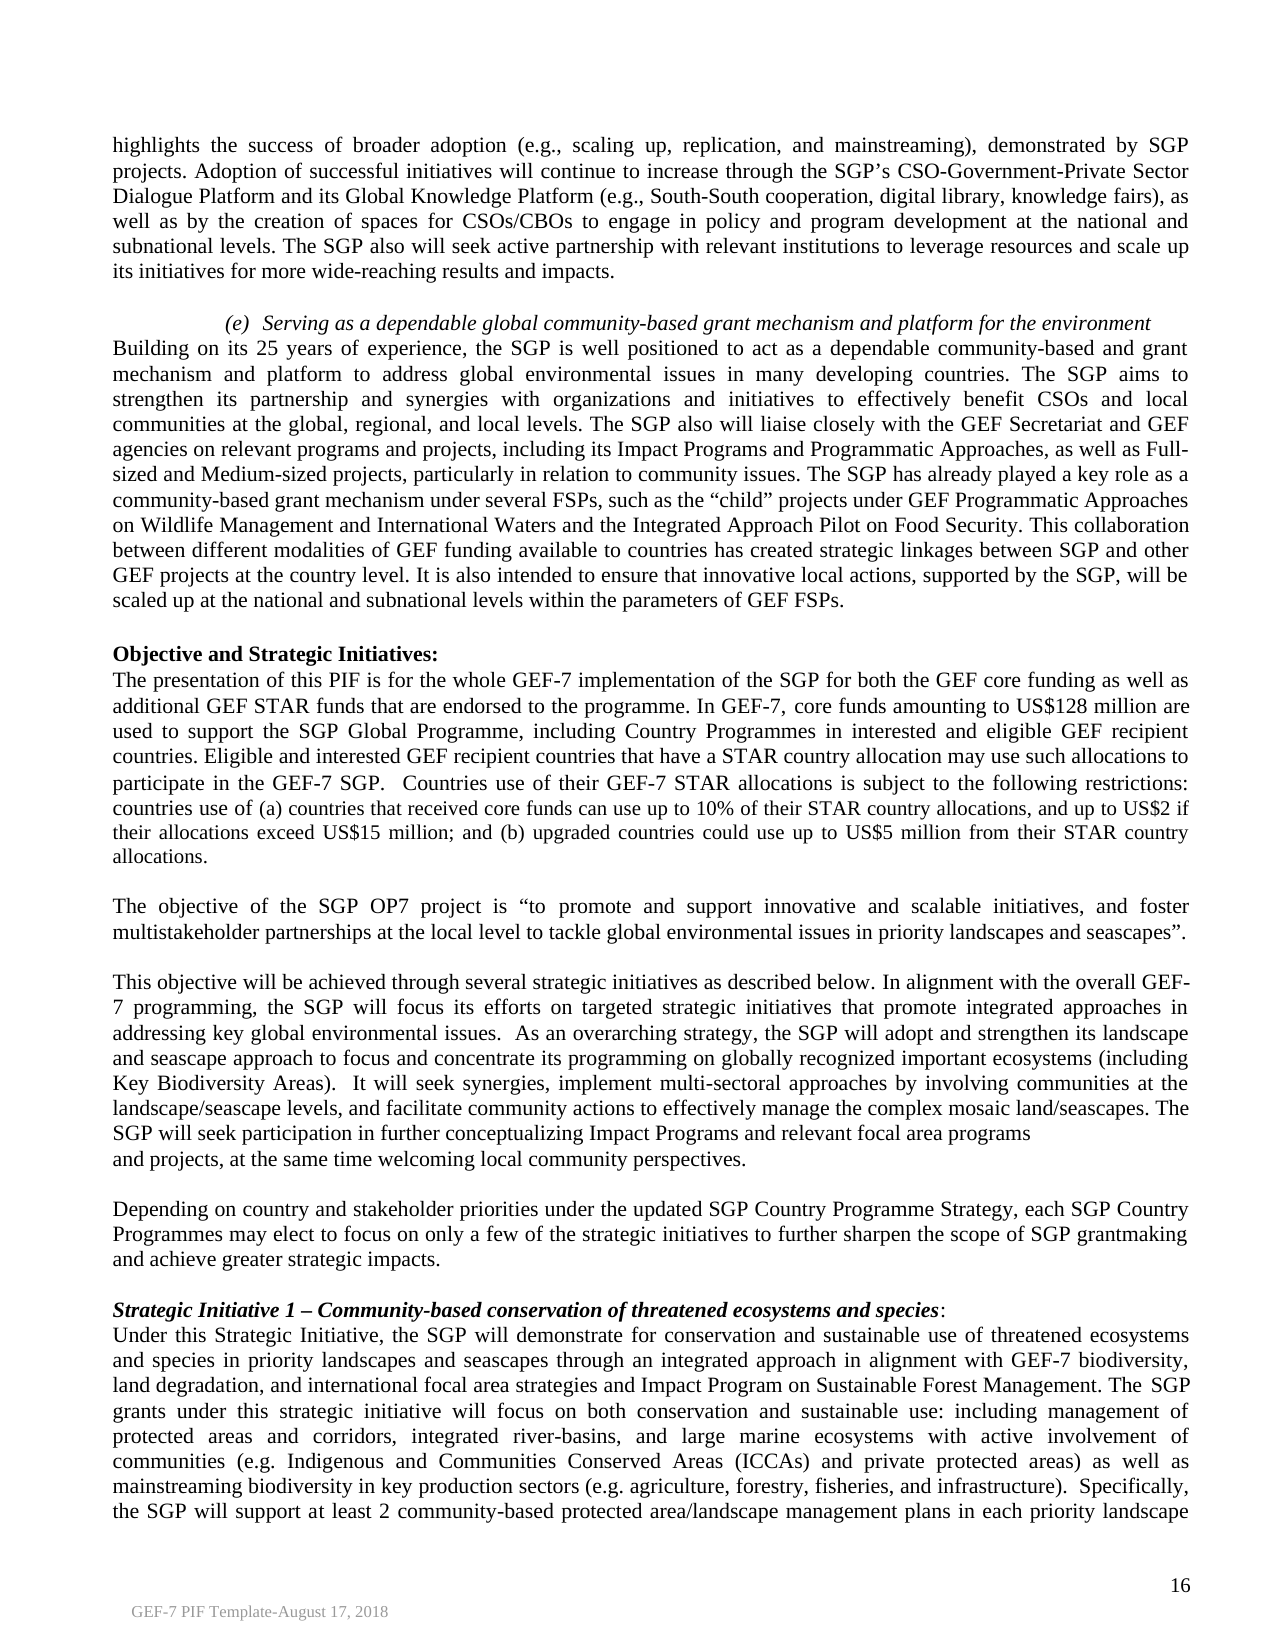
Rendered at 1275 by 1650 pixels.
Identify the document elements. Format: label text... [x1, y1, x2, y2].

text This objective will be achieved through several strategic initiatives as described below. In alignment with the overall GEF-7 programming, the SGP will focus its efforts on targeted strategic initiatives that promote integrated approaches in addressing key global environmental issues. As an overarching strategy, the SGP will adopt and strengthen its landscape and seascape approach to focus and concentrate its programming on globally recognized important ecosystems (including Key Biodiversity Areas). It will seek synergies, implement multi-sectoral approaches by involving communities at the landscape/seascape levels, and facilitate community actions to effectively manage the complex mosaic land/seascapes. The SGP will seek participation in further conceptualizing Impact Programs and relevant focal area programs [112, 969, 1191, 1146]
text Strategic Initiative 1 – Community-based conservation of threatened ecosystems and species: [112, 1297, 1191, 1322]
list Serving as a dependable global community-based grant mechanism and platform for the environment [225, 310, 1191, 335]
text Building on its 25 years of experience, the SGP is well positioned to act as a dependable community-based and grant mechanism and platform to address global environmental issues in many developing countries. The SGP aims to strengthen its partnership and synergies with organizations and initiatives to effectively benefit CSOs and local communities at the global, regional, and local levels. The SGP also will liaise closely with the GEF Secretariat and GEF agencies on relevant programs and projects, including its Impact Programs and Programmatic Approaches, as well as Full-sized and Medium-sized projects, particularly in relation to community issues. The SGP has already played a key role as a community-based grant mechanism under several FSPs, such as the “child” projects under GEF Programmatic Approaches on Wildlife Management and International Waters and the Integrated Approach Pilot on Food Security. This collaboration between different modalities of GEF funding available to countries has created strategic linkages between SGP and other GEF projects at the country level. It is also intended to ensure that innovative local actions, supported by the SGP, will be scaled up at the national and subnational levels within the parameters of GEF FSPs. [112, 335, 1191, 613]
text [112, 132, 1191, 284]
text and projects, at the same time welcoming local community perspectives. [112, 1146, 1191, 1171]
text Depending on country and stakeholder priorities under the updated SGP Country Programme Strategy, each SGP Country Programmes may elect to focus on only a few of the strategic initiatives to further sharpen the scope of SGP grantmaking and achieve greater strategic impacts. [112, 1196, 1191, 1272]
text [112, 1322, 1191, 1524]
text The presentation of this PIF is for the whole GEF-7 implementation of the SGP for both the GEF core funding as well as additional GEF STAR funds that are endorsed to the programme. In GEF-7, core funds amounting to US$128 million are used to support the SGP Global Programme, including Country Programmes in interested and eligible GEF recipient countries. Eligible and interested GEF recipient countries that have a STAR country allocation may use such allocations to participate in the GEF-7 SGP. Countries use of their GEF-7 STAR allocations is subject to the following restrictions: countries use of (a) countries that received core funds can use up to 10% of their STAR country allocations, and up to US$2 if their allocations exceed US$15 million; and (b) upgraded countries could use up to US$5 million from their STAR country allocations. [112, 667, 1191, 868]
text The objective of the SGP OP7 project is “to promote and support innovative and scalable initiatives, and foster multistakeholder partnerships at the local level to tackle global environmental issues in priority landscapes and seascapes”. [112, 893, 1191, 944]
text Objective and Strategic Initiatives: [112, 641, 1191, 667]
